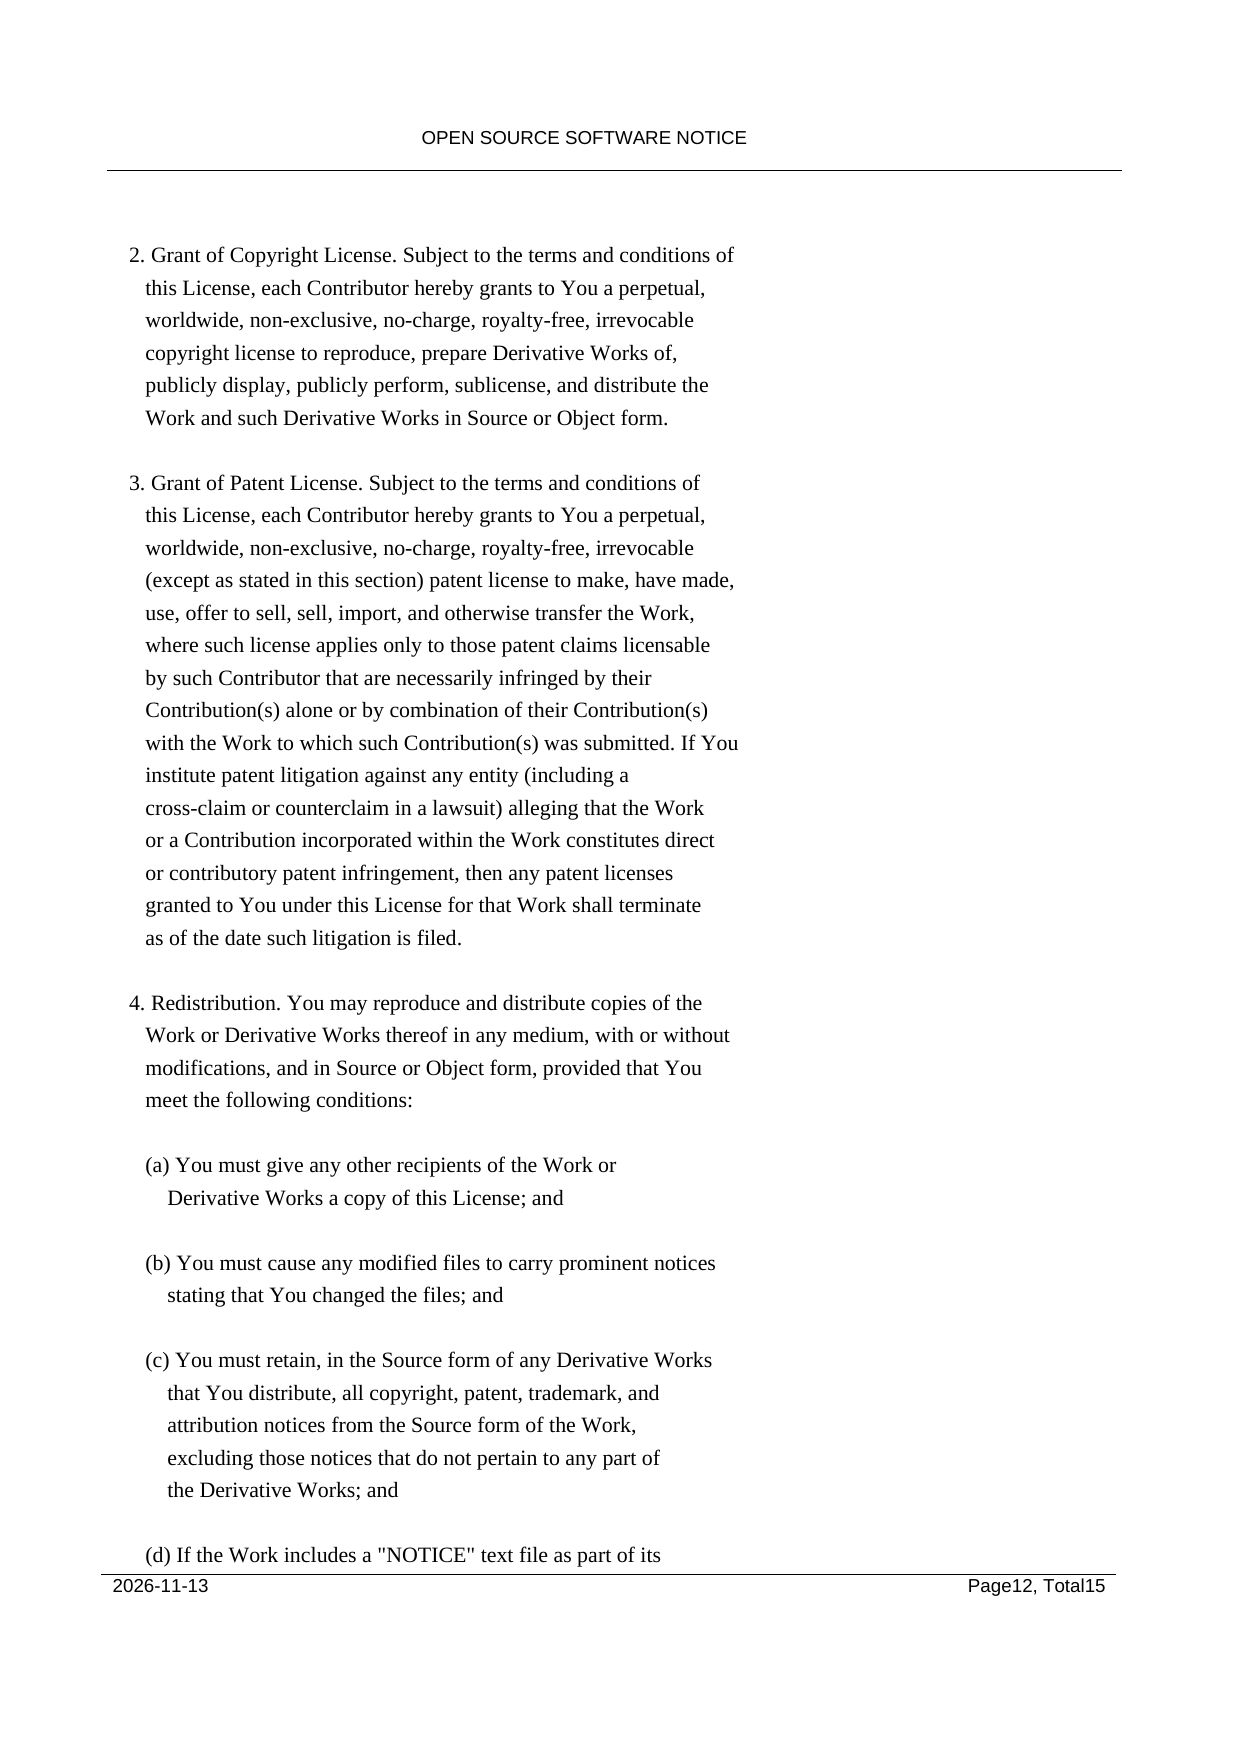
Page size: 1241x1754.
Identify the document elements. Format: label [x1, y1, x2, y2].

text [112, 206, 1128, 1571]
